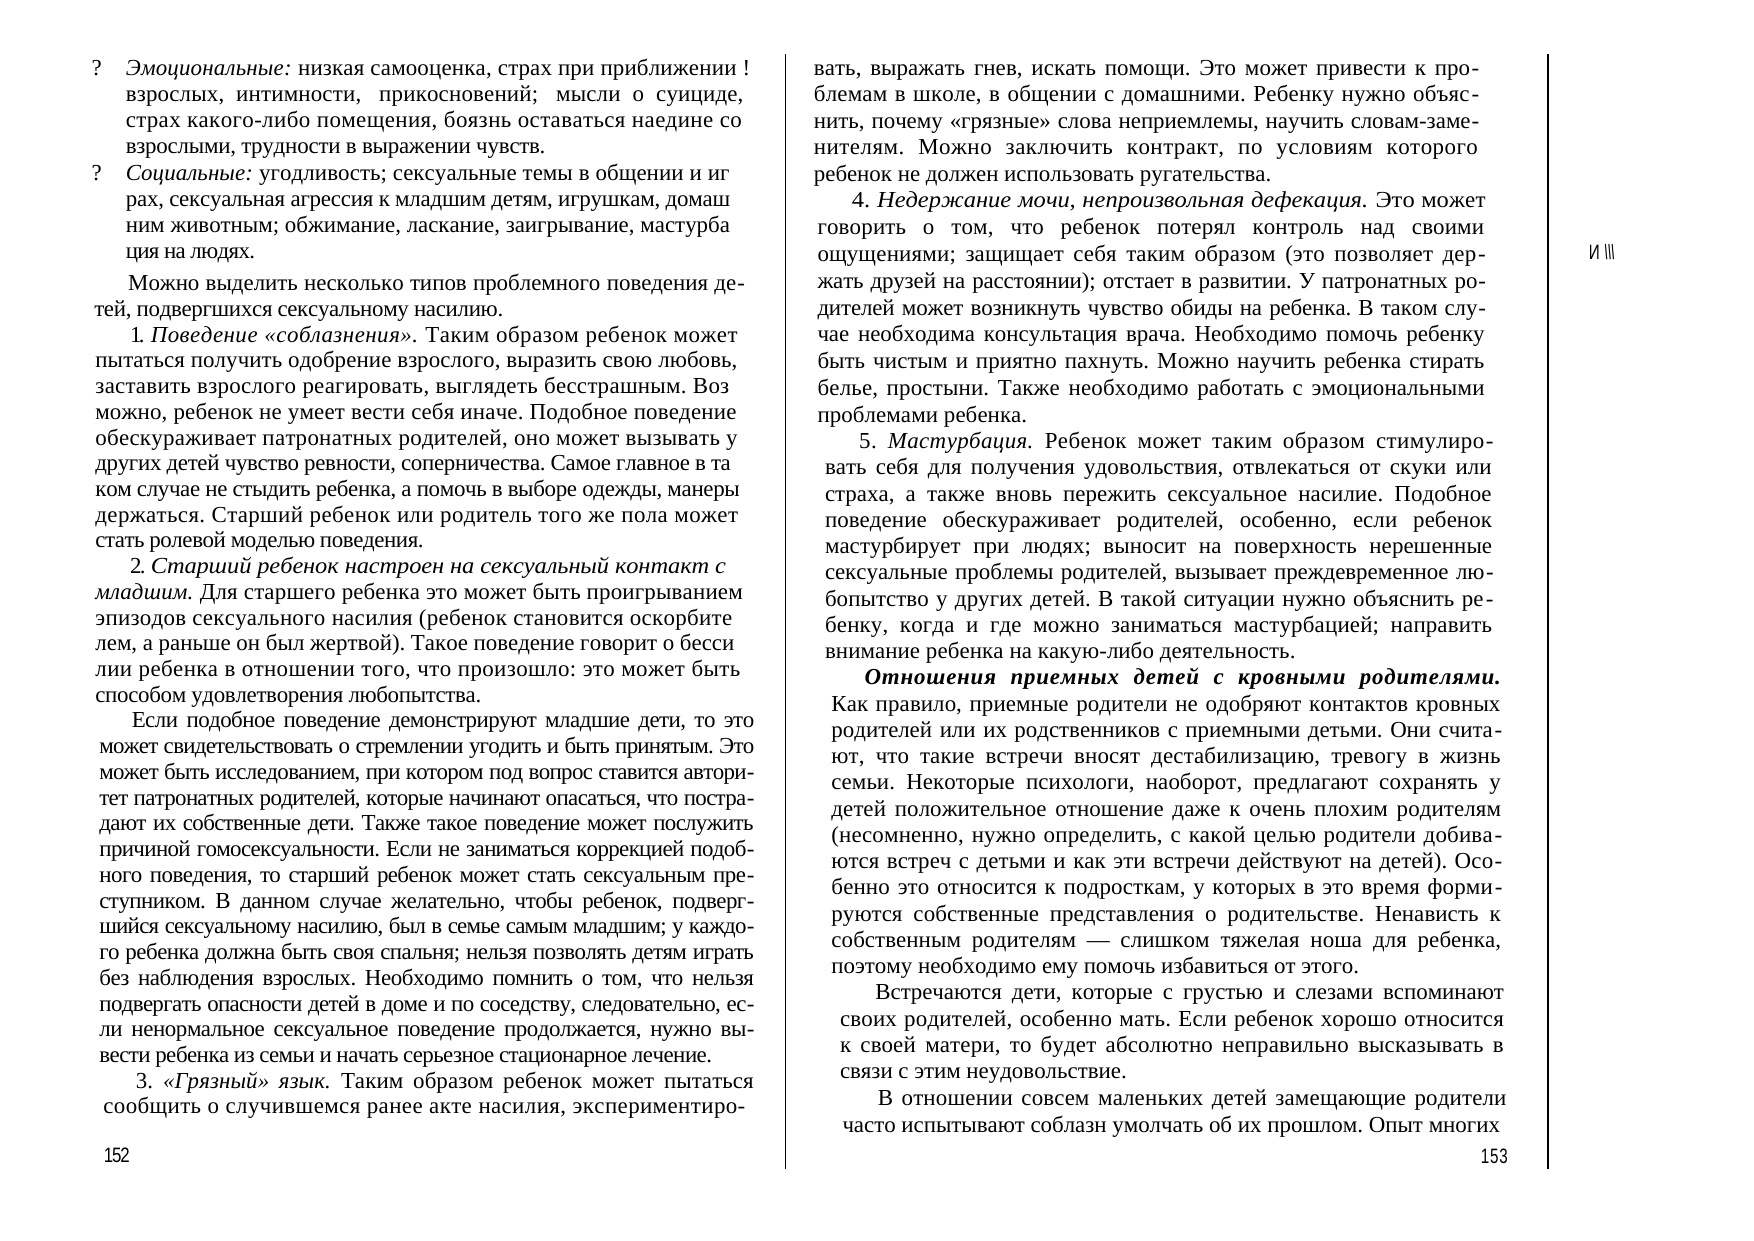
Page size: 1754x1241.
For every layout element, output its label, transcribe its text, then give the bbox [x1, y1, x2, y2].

text И \\\ [1588, 247, 1619, 263]
text Отношения приемных детей с кровными родителями. Как правило, приемные родители не одобряют контактов кровных родителей или их родственников с приемными детьми. Они считают, что такие встречи вносят дестабилизацию, тревогу в жизнь семьи. Некоторые психологи, наоборот, предлагают сохранять у детей положительное отношение даже к очень плохим родителям (несомненно, нужно определить, с какой целью родители добиваются встреч с детьми и как эти встречи действуют на детей). Особенно это относится к подросткам, у которых в это время формируются собственные представления о родительстве. Ненависть к собственным родителям — слишком тяжелая ноша для ребенка, поэтому необходимо ему помочь избавиться от этого. [831, 664, 1502, 979]
text 153 [814, 1144, 1507, 1168]
text Встречаются дети, которые с грустью и слезами вспоминают своих родителей, особенно мать. Если ребенок хорошо относится к своей матери, то будет абсолютно неправильно высказывать в связи с этим неудовольствие. [840, 979, 1505, 1084]
text 4. Недержание мочи, непроизвольная дефекация. Это может говорить о том, что ребенок потерял контроль над своими ощущениями; защищает себя таким образом (это позволяет держать друзей на расстоянии); отстает в развитии. У патронатных родителей может возникнуть чувство обиды на ребенка. В таком случае необходима консультация врача. Необходимо помочь ребенку быть чистым и приятно пахнуть. Можно научить ребенка стирать белье, простыни. Также необходимо работать с эмоциональными проблемами ребенка. [817, 187, 1486, 427]
text В отношении совсем маленьких детей замещающие родители часто испытывают соблазн умолчать об их прошлом. Опыт многих [842, 1084, 1507, 1138]
text 152 [104, 1143, 756, 1167]
text Если подобное поведение демонстрируют младшие дети, то это может свидетельствовать о стремлении угодить и быть принятым. Это может быть исследованием, при котором под вопрос ставится авторитет патронатных родителей, которые начинают опасаться, что пострадают их собственные дети. Также такое поведение может послужить причиной гомосексуальности. Если не заниматься коррекцией подобного поведения, то старший ребенок может стать сексуальным преступником. В данном случае желательно, чтобы ребенок, подвергшийся сексуальному насилию, был в семье самым младшим; у каждого ребенка должна быть своя спальня; нельзя позволять детям играть без наблюдения взрослых. Необходимо помнить о том, что нельзя подвергать опасности детей в доме и по соседству, следовательно, если ненормальное сексуальное поведение продолжается, нужно вывести ребенка из семьи и начать серьезное стационарное лечение. [99, 707, 754, 1068]
list Социальные: угодливость; сексуальные темы в общении и иг рах, сексуальная агрессия к младшим детям, игрушкам, домаш ним животным; обжимание, ласкание, заигрывание, мастурба ция на людях. [91, 159, 756, 264]
text вать, выражать гнев, искать помощи. Это может привести к проблемам в школе, в общении с домашними. Ребенку нужно объяснить, почему «грязные» слова неприемлемы, научить словам-заменителям. Можно заключить контракт, по условиям которого ребенок не должен использовать ругательства. [814, 54, 1479, 187]
text 5. Мастурбация. Ребенок может таким образом стимулировать себя для получения удовольствия, отвлекаться от скуки или страха, а также вновь пережить сексуальное насилие. Подобное поведение обескураживает родителей, особенно, если ребенок мастурбирует при людях; выносит на поверхность нерешенные сексуальные проблемы родителей, вызывает преждевременное любопытство у других детей. В такой ситуации нужно объяснить ребенку, когда и где можно заниматься мастурбацией; направить внимание ребенка на какую-либо деятельность. [825, 427, 1493, 664]
list Поведение «соблазнения». Таким образом ребенок может пытаться получить одобрение взрослого, выразить свою любовь, заставить взрослого реагировать, выглядеть бесстрашным. Воз можно, ребенок не умеет вести себя иначе. Подобное поведение обескураживает патронатных родителей, оно может вызывать у других детей чувство ревности, соперничества. Самое главное в та ком случае не стыдить ребенка, а помочь в выборе одежды, манеры держаться. Старший ребенок или родитель того же пола может стать ролевой моделью поведения. [95, 321, 756, 553]
list Старший ребенок настроен на сексуальный контакт с младшим. Для старшего ребенка это может быть проигрыванием эпизодов сексуального насилия (ребенок становится оскорбите лем, а раньше он был жертвой). Такое поведение говорит о бесси лии ребенка в отношении того, что произошло: это может быть способом удовлетворения любопытства. [95, 553, 756, 707]
list Эмоциональные: низкая самооценка, страх при приближении ! взрослых, интимности, прикосновений; мысли о суициде, страх какого-либо помещения, боязнь оставаться наедине со взрослыми, трудности в выражении чувств. [91, 54, 756, 159]
text Можно выделить несколько типов проблемного поведения детей, подвергшихся сексуальному насилию. [94, 270, 745, 321]
text 3. «Грязный» язык. Таким образом ребенок может пытаться сообщить о случившемся ранее акте насилия, экспериментиро- [103, 1068, 754, 1119]
